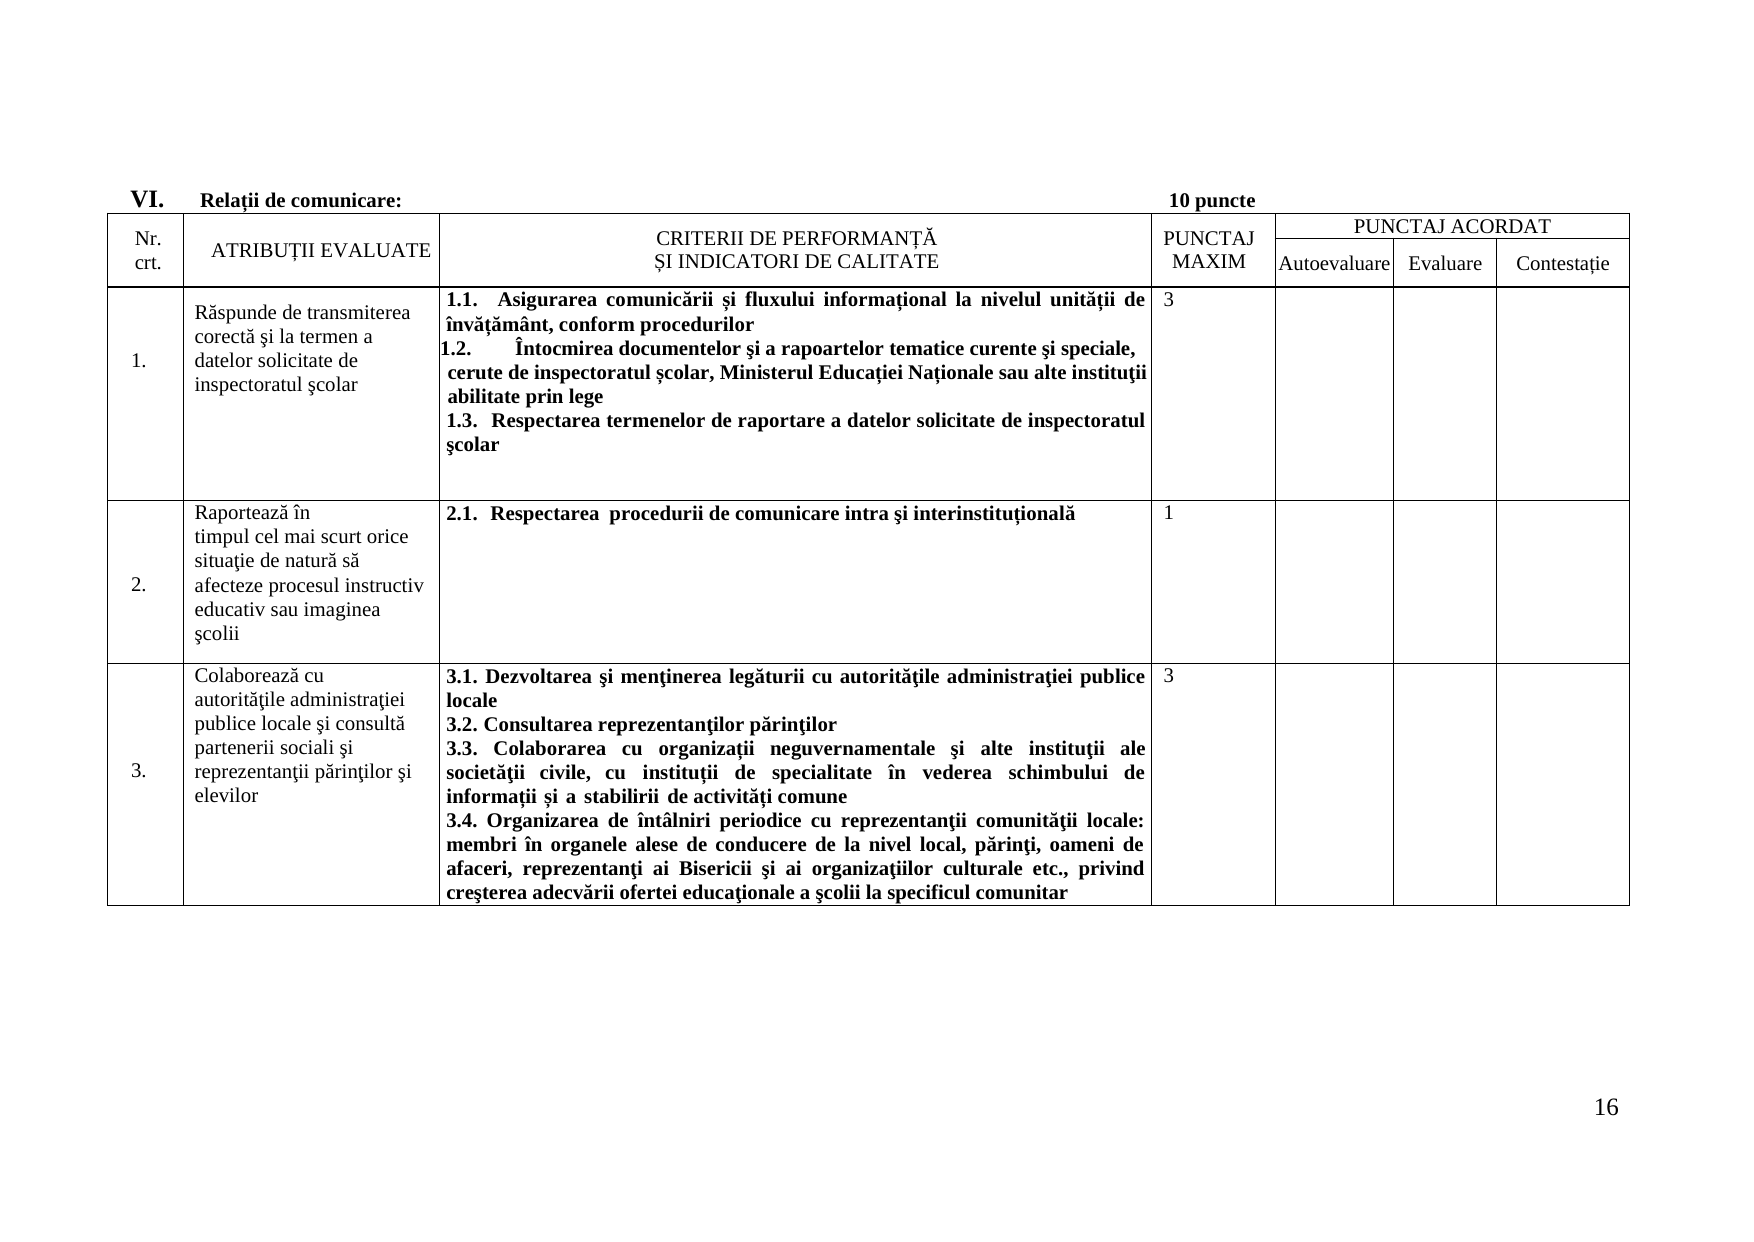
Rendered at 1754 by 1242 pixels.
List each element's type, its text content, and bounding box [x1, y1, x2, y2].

table_header PUNCTAJ ACORDAT [1276, 214, 1629, 238]
table_cell Autoevaluare [1276, 239, 1393, 286]
text VI. Relații de comunicare: 10 puncte [130, 184, 1621, 213]
table_cell 2. [108, 501, 183, 662]
table_cell 3. [108, 664, 183, 904]
table_cell [1394, 501, 1496, 662]
table_cell Răspunde de transmiterea corectă şi la termen a datelor solicitate de inspectoratul şcolar [184, 288, 439, 500]
table_cell Raportează în timpul cel mai scurt orice situaţie de natură să afecteze procesul instructiv educativ sau imaginea şcolii [184, 501, 439, 662]
table_cell [1394, 288, 1496, 500]
table_cell 1 [1152, 501, 1275, 662]
table_cell [1276, 501, 1393, 662]
table_cell [1497, 288, 1629, 500]
table_cell [1497, 501, 1629, 662]
table_cell 3 [1152, 664, 1275, 904]
table_cell 2.1. Respectarea procedurii de comunicare intra şi interinstituțională [440, 501, 1151, 662]
table_cell [1394, 664, 1496, 904]
table_cell 1. [108, 288, 183, 500]
table_header Nr. crt. [108, 214, 183, 286]
table_cell Colaborează cu autorităţile administraţiei publice locale şi consultă partenerii sociali şi reprezentanţii părinţilor şi elevilor [184, 664, 439, 904]
table_cell 1.1. Asigurarea comunicării și fluxului informațional la nivelul unității de învățământ, conform procedurilor Întocmirea documentelor şi a rapoartelor tematice curente şi speciale, cerute de inspectoratul școlar, Ministerul Educației Naționale sau alte instituţii abilitate prin lege 1.3. Respectarea termenelor de raportare a datelor solicitate de inspectoratul şcolar [440, 288, 1151, 500]
table_cell [1497, 664, 1629, 904]
table_cell Evaluare [1394, 239, 1496, 286]
table_cell 3 [1152, 288, 1275, 500]
table_header ATRIBUȚII EVALUATE [184, 214, 439, 286]
table_header PUNCTAJ MAXIM [1152, 214, 1275, 286]
table_cell 3.1. Dezvoltarea şi menţinerea legăturii cu autorităţile administraţiei publice locale 3.2. Consultarea reprezentanţilor părinţilor 3.3. Colaborarea cu organizații neguvernamentale şi alte instituţii ale societăţii civile, cu instituții de specialitate în vederea schimbului de informații și a stabilirii de activități comune 3.4. Organizarea de întâlniri periodice cu reprezentanţii comunităţii locale: membri în organele alese de conducere de la nivel local, părinţi, oameni de afaceri, reprezentanţi ai Bisericii şi ai organizaţiilor culturale etc., privind creşterea adecvării ofertei educaţionale a şcolii la specificul comunitar [440, 664, 1151, 904]
table_cell Contestație [1497, 239, 1629, 286]
table_header CRITERII DE PERFORMANȚĂ ȘI INDICATORI DE CALITATE [440, 214, 1151, 286]
table_cell [1276, 288, 1393, 500]
table_cell [1276, 664, 1393, 904]
